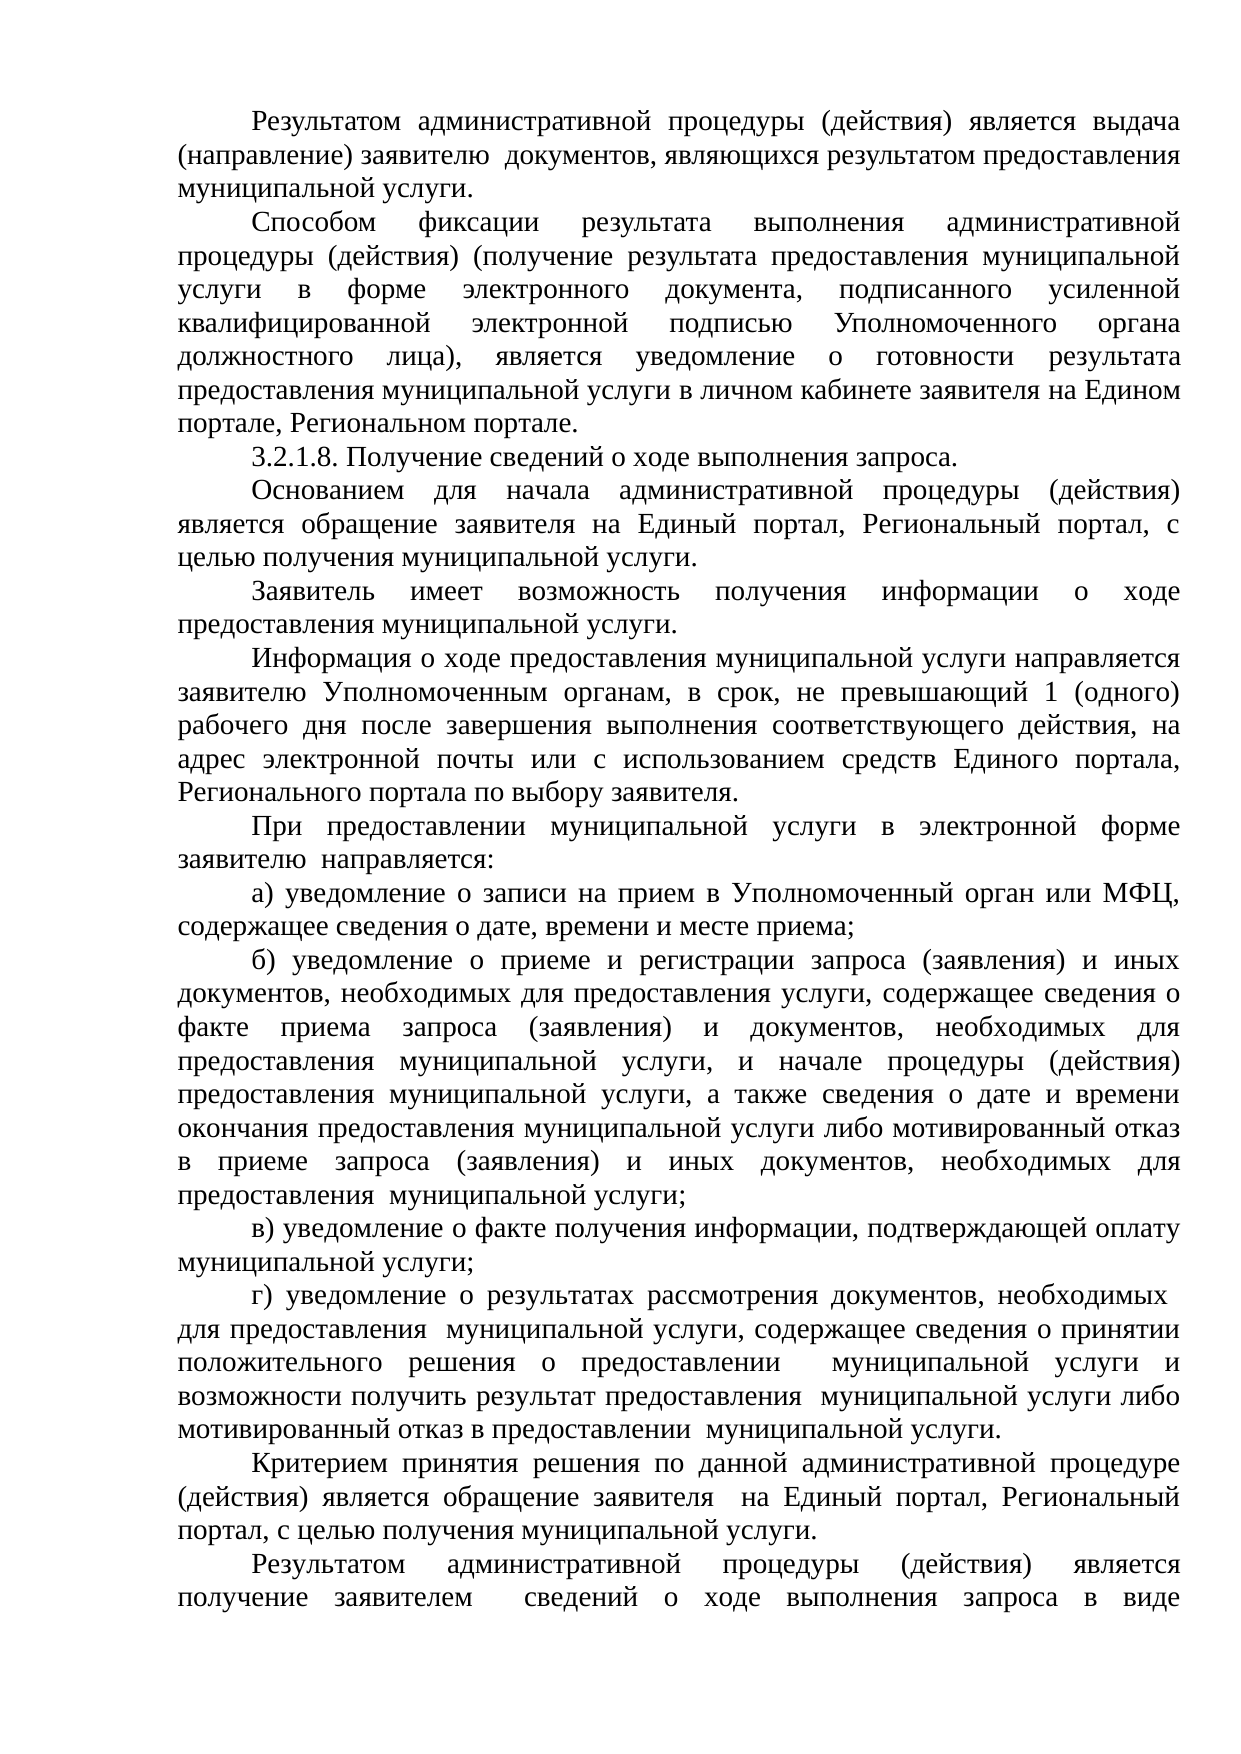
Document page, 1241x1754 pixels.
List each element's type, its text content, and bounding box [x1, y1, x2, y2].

text г) уведомление о результатах рассмотрения документов, необходимых для предоставления муниципальной услуги, содержащее сведения о принятии положительного решения о предоставлении муниципальной услуги и возможности получить результат предоставления муниципальной услуги либо мотивированный отказ в предоставлении муниципальной услуги. [177, 1277, 1181, 1445]
text б) уведомление о приеме и регистрации запроса (заявления) и иных документов, необходимых для предоставления услуги, содержащее сведения о факте приема запроса (заявления) и документов, необходимых для предоставления муниципальной услуги, и начале процедуры (действия) предоставления муниципальной услуги, а также сведения о дате и времени окончания предоставления муниципальной услуги либо мотивированный отказ в приеме запроса (заявления) и иных документов, необходимых для предоставления муниципальной услуги; [177, 942, 1181, 1210]
text Основанием для начала административной процедуры (действия) является обращение заявителя на Единый портал, Региональный портал, с целью получения муниципальной услуги. [177, 472, 1181, 573]
text 3.2.1.8. Получение сведений о ходе выполнения запроса. [177, 439, 1181, 472]
text Способом фиксации результата выполнения административной процедуры (действия) (получение результата предоставления муниципальной услуги в форме электронного документа, подписанного усиленной квалифицированной электронной подписью Уполномоченного органа должностного лица), является уведомление о готовности результата предоставления муниципальной услуги в личном кабинете заявителя на Едином портале, Региональном портале. [177, 204, 1181, 439]
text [177, 1546, 1181, 1613]
text в) уведомление о факте получения информации, подтверждающей оплату муниципальной услуги; [177, 1210, 1181, 1277]
text Информация о ходе предоставления муниципальной услуги направляется заявителю Уполномоченным органам, в срок, не превышающий 1 (одного) рабочего дня после завершения выполнения соответствующего действия, на адрес электронной почты или с использованием средств Единого портала, Регионального портала по выбору заявителя. [177, 640, 1181, 808]
text Заявитель имеет возможность получения информации о ходе предоставления муниципальной услуги. [177, 573, 1181, 640]
text а) уведомление о записи на прием в Уполномоченный орган или МФЦ, содержащее сведения о дате, времени и месте приема; [177, 875, 1181, 942]
text Критерием принятия решения по данной административной процедуре (действия) является обращение заявителя на Единый портал, Региональный портал, с целью получения муниципальной услуги. [177, 1445, 1181, 1546]
text Результатом административной процедуры (действия) является выдача (направление) заявителю документов, являющихся результатом предоставления муниципальной услуги. [177, 103, 1181, 204]
text При предоставлении муниципальной услуги в электронной форме заявителю направляется: [177, 808, 1181, 875]
